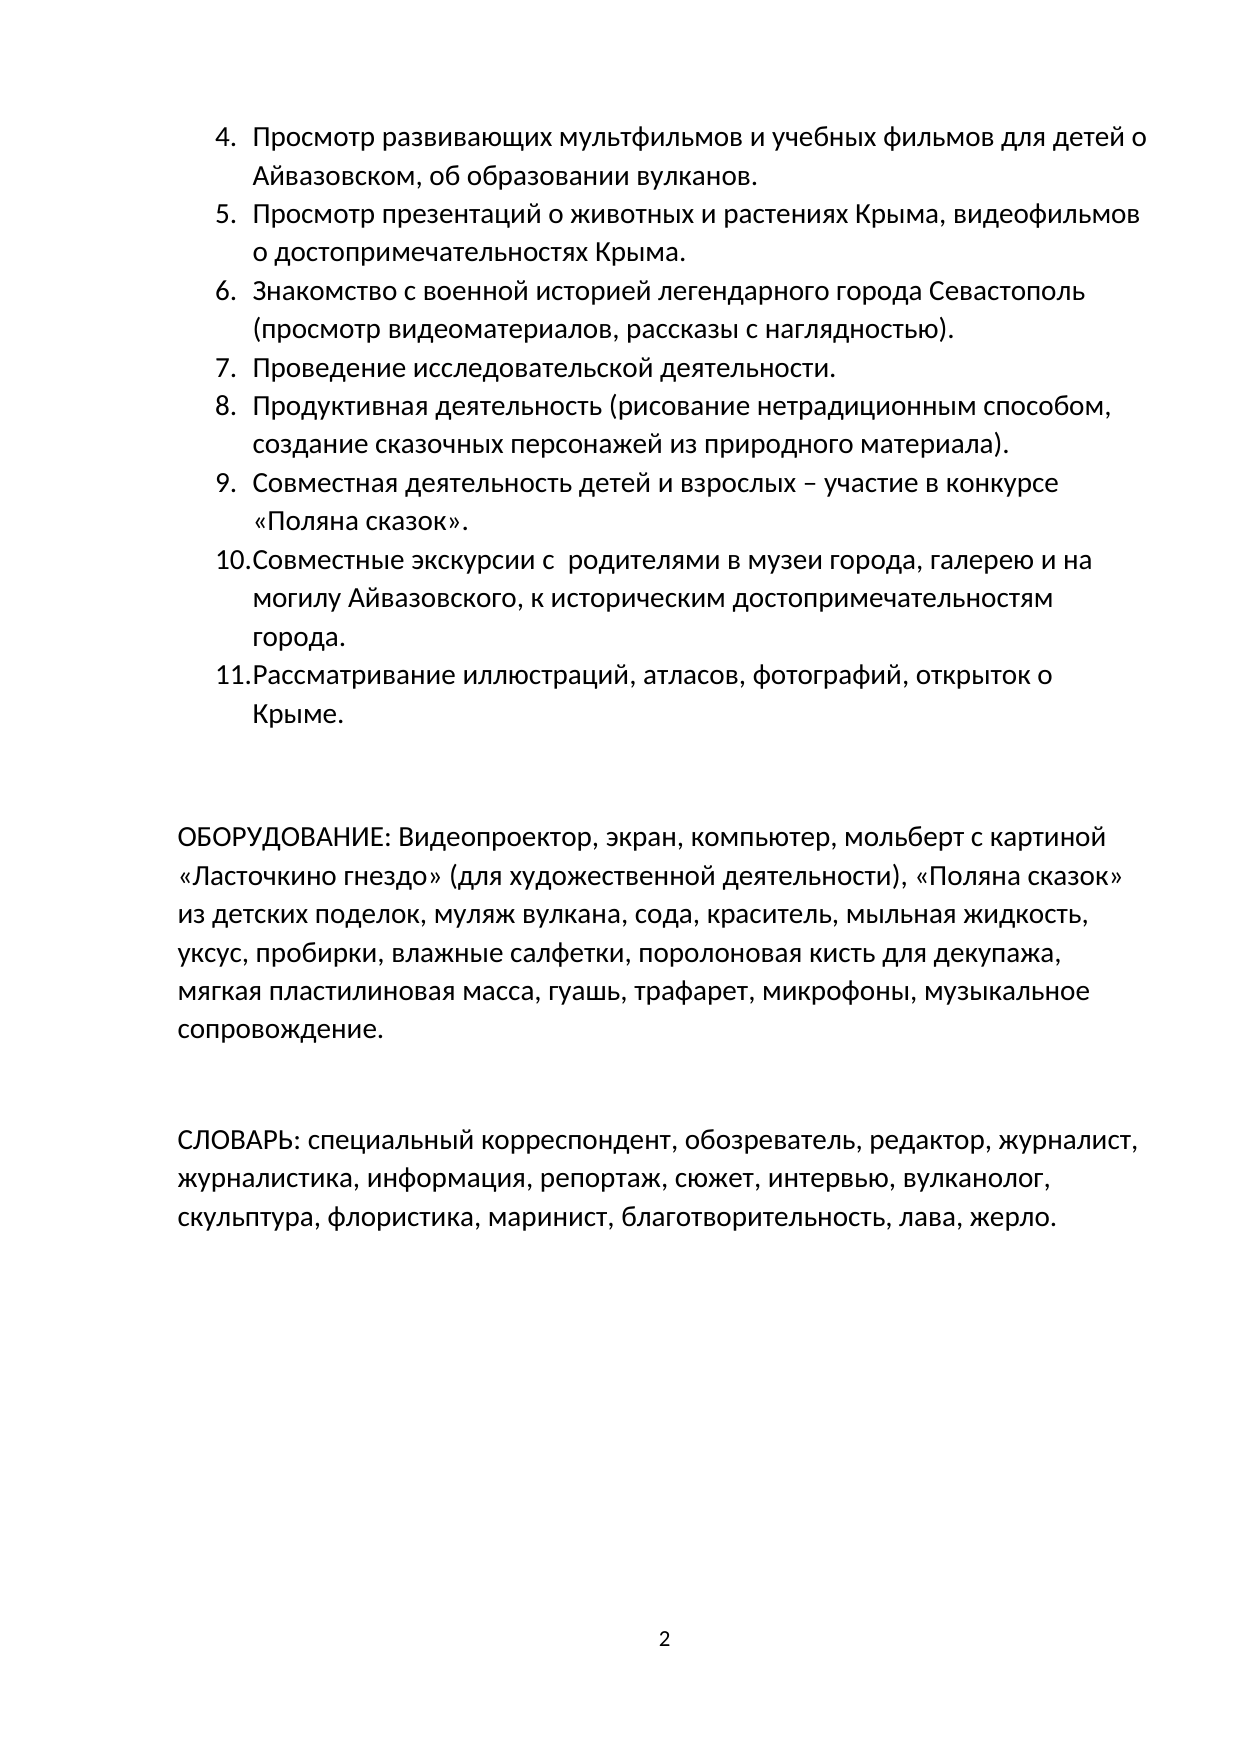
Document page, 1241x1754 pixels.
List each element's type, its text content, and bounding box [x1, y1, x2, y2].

text СЛОВАРЬ: специальный корреспондент, обозреватель, редактор, журналист, журналистика, информация, репортаж, сюжет, интервью, вулканолог, скульптура, флористика, маринист, благотворительность, лава, жерло. [177, 1121, 1152, 1233]
text ОБОРУДОВАНИЕ: Видеопроектор, экран, компьютер, мольберт с картиной «Ласточкино гнездо» (для художественной деятельности), «Поляна сказок» из детских поделок, муляж вулкана, сода, краситель, мыльная жидкость, уксус, пробирки, влажные салфетки, поролоновая кисть для декупажа, мягкая пластилиновая масса, гуашь, трафарет, микрофоны, музыкальное сопровождение. [177, 818, 1152, 1046]
list Совместные экскурсии с родителями в музеи города, галерею и на могилу Айвазовского, к историческим достопримечательностям города. [215, 541, 1152, 653]
list Совместная деятельность детей и взрослых – участие в конкурсе «Поляна сказок». [215, 464, 1152, 538]
list Проведение исследовательской деятельности. [215, 349, 1152, 384]
list Продуктивная деятельность (рисование нетрадиционным способом, создание сказочных персонажей из природного материала). [215, 387, 1152, 461]
list Просмотр презентаций о животных и растениях Крыма, видеофильмов о достопримечательностях Крыма. [215, 195, 1152, 269]
list Знакомство с военной историей легендарного города Севастополь (просмотр видеоматериалов, рассказы с наглядностью). [215, 272, 1152, 346]
list Рассматривание иллюстраций, атласов, фотографий, открыток о Крыме. [215, 656, 1152, 730]
list Просмотр развивающих мультфильмов и учебных фильмов для детей о Айвазовском, об образовании вулканов. [215, 118, 1152, 192]
